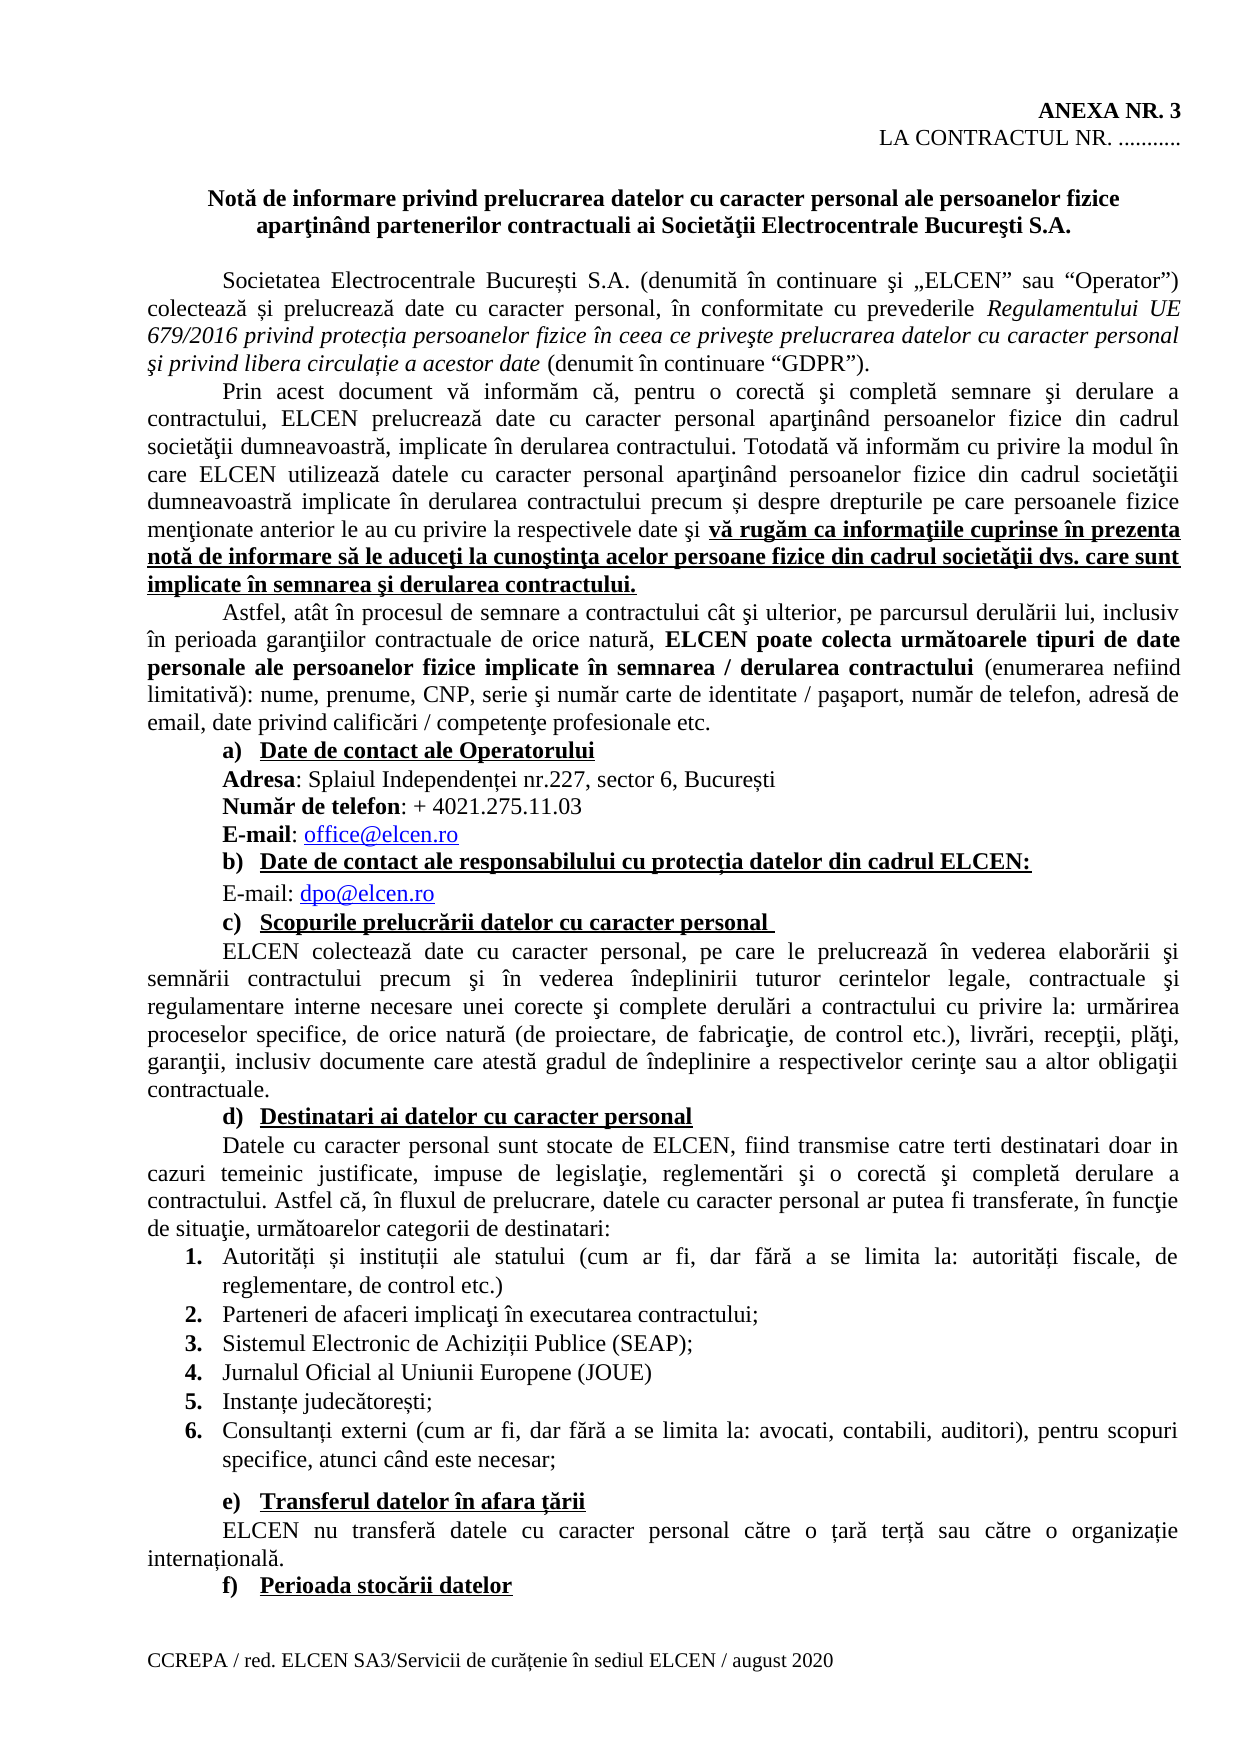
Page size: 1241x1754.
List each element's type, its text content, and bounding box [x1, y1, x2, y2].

list Scopurile prelucrării datelor cu caracter personal [222, 907, 1181, 935]
text Societatea Electrocentrale București S.A. (denumită în continuare şi „ELCEN” sau “Operator”) colectează și prelucrează date cu caracter personal, în conformitate cu prevederile Regulamentului UE 679/2016 privind protecția persoanelor fizice în ceea ce priveşte prelucrarea datelor cu caracter personal şi privind libera circulație a acestor date (denumit în continuare “GDPR”). [147, 266, 1181, 377]
text anexa nr. 3 [147, 97, 1181, 124]
text Adresa: Splaiul Independenței nr.227, sector 6, București [147, 764, 1181, 792]
list Jurnalul Oficial al Uniunii Europene (JOUE) [184, 1358, 1181, 1385]
list Instanțe judecătorești; [184, 1387, 1181, 1414]
text Prin acest document vă informăm că, pentru o corectă şi completă semnare şi derulare a contractului, ELCEN prelucrează date cu caracter personal aparţinând persoanelor fizice din cadrul societăţii dumneavoastră, implicate în derularea contractului. Totodată vă informăm cu privire la modul în care ELCEN utilizează datele cu caracter personal aparţinând persoanelor fizice din cadrul societăţii dumneavoastră implicate în derularea contractului precum și despre drepturile pe care persoanele fizice menţionate anterior le au cu privire la respectivele date şi vă rugăm ca informaţiile cuprinse în prezenta notă de informare să le aduceţi la cunoştinţa acelor persoane fizice din cadrul societăţii dvs. care sunt implicate în semnarea şi derularea contractului. [147, 377, 1181, 566]
text Număr de telefon: + 4021.275.11.03 [147, 792, 1181, 820]
list Autorități și instituții ale statului (cum ar fi, dar fără a se limita la: autorități fiscale, de reglementare, de control etc.) [184, 1242, 1181, 1298]
text ELCEN colectează date cu caracter personal, pe care le prelucrează în vederea elaborării şi semnării contractului precum şi în vederea îndeplinirii tuturor cerintelor legale, contractuale şi regulamentare interne necesare unei corecte şi complete derulări a contractului cu privire la: urmărirea proceselor specifice, de orice natură (de proiectare, de fabricaţie, de control etc.), livrări, recepţii, plăţi, garanţii, inclusiv documente care atestă gradul de îndeplinire a respectivelor cerinţe sau a altor obligaţii contractuale. [147, 937, 1181, 1102]
list Date de contact ale Operatorului [222, 736, 1181, 763]
text E-mail: office@elcen.ro [147, 820, 1181, 847]
text Astfel, atât în procesul de semnare a contractului cât şi ulterior, pe parcursul derulării lui, inclusiv în perioada garanţiilor contractuale de orice natură, ELCEN poate colecta următoarele tipuri de date personale ale persoanelor fizice implicate în semnarea / derularea contractului (enumerarea nefiind limitativă): nume, prenume, CNP, serie şi număr carte de identitate / paşaport, număr de telefon, adresă de email, date privind calificări / competenţe profesionale etc. [147, 598, 1181, 736]
list Transferul datelor în afara țării [222, 1487, 1181, 1514]
list Destinatari ai datelor cu caracter personal [222, 1102, 1181, 1130]
text Notă de informare privind prelucrarea datelor cu caracter personal ale persoanelor fizice aparţinând partenerilor contractuali ai Societăţii Electrocentrale Bucureşti S.A. [147, 183, 1181, 239]
text ELCEN nu transferă datele cu caracter personal către o țară terță sau către o organizație internațională. [147, 1516, 1181, 1571]
list Perioada stocării datelor [222, 1571, 1181, 1599]
text Datele cu caracter personal sunt stocate de ELCEN, fiind transmise catre terti destinatari doar in cazuri temeinic justificate, impuse de legislaţie, reglementări şi o corectă şi completă derulare a contractului. Astfel că, în fluxul de prelucrare, datele cu caracter personal ar putea fi transferate, în funcţie de situaţie, următoarelor categorii de destinatari: [147, 1131, 1181, 1242]
list Consultanți externi (cum ar fi, dar fără a se limita la: avocati, contabili, auditori), pentru scopuri specifice, atunci când este necesar; [184, 1416, 1181, 1473]
text LA CONTRACTUL NR. ........... [147, 124, 1181, 150]
list Date de contact ale responsabilului cu protecția datelor din cadrul ELCEN: [222, 847, 1240, 875]
list Sistemul Electronic de Achiziții Publice (SEAP); [184, 1329, 1181, 1356]
list Parteneri de afaceri implicaţi în executarea contractului; [184, 1300, 1181, 1327]
text E-mail: dpo@elcen.ro [147, 879, 1181, 907]
